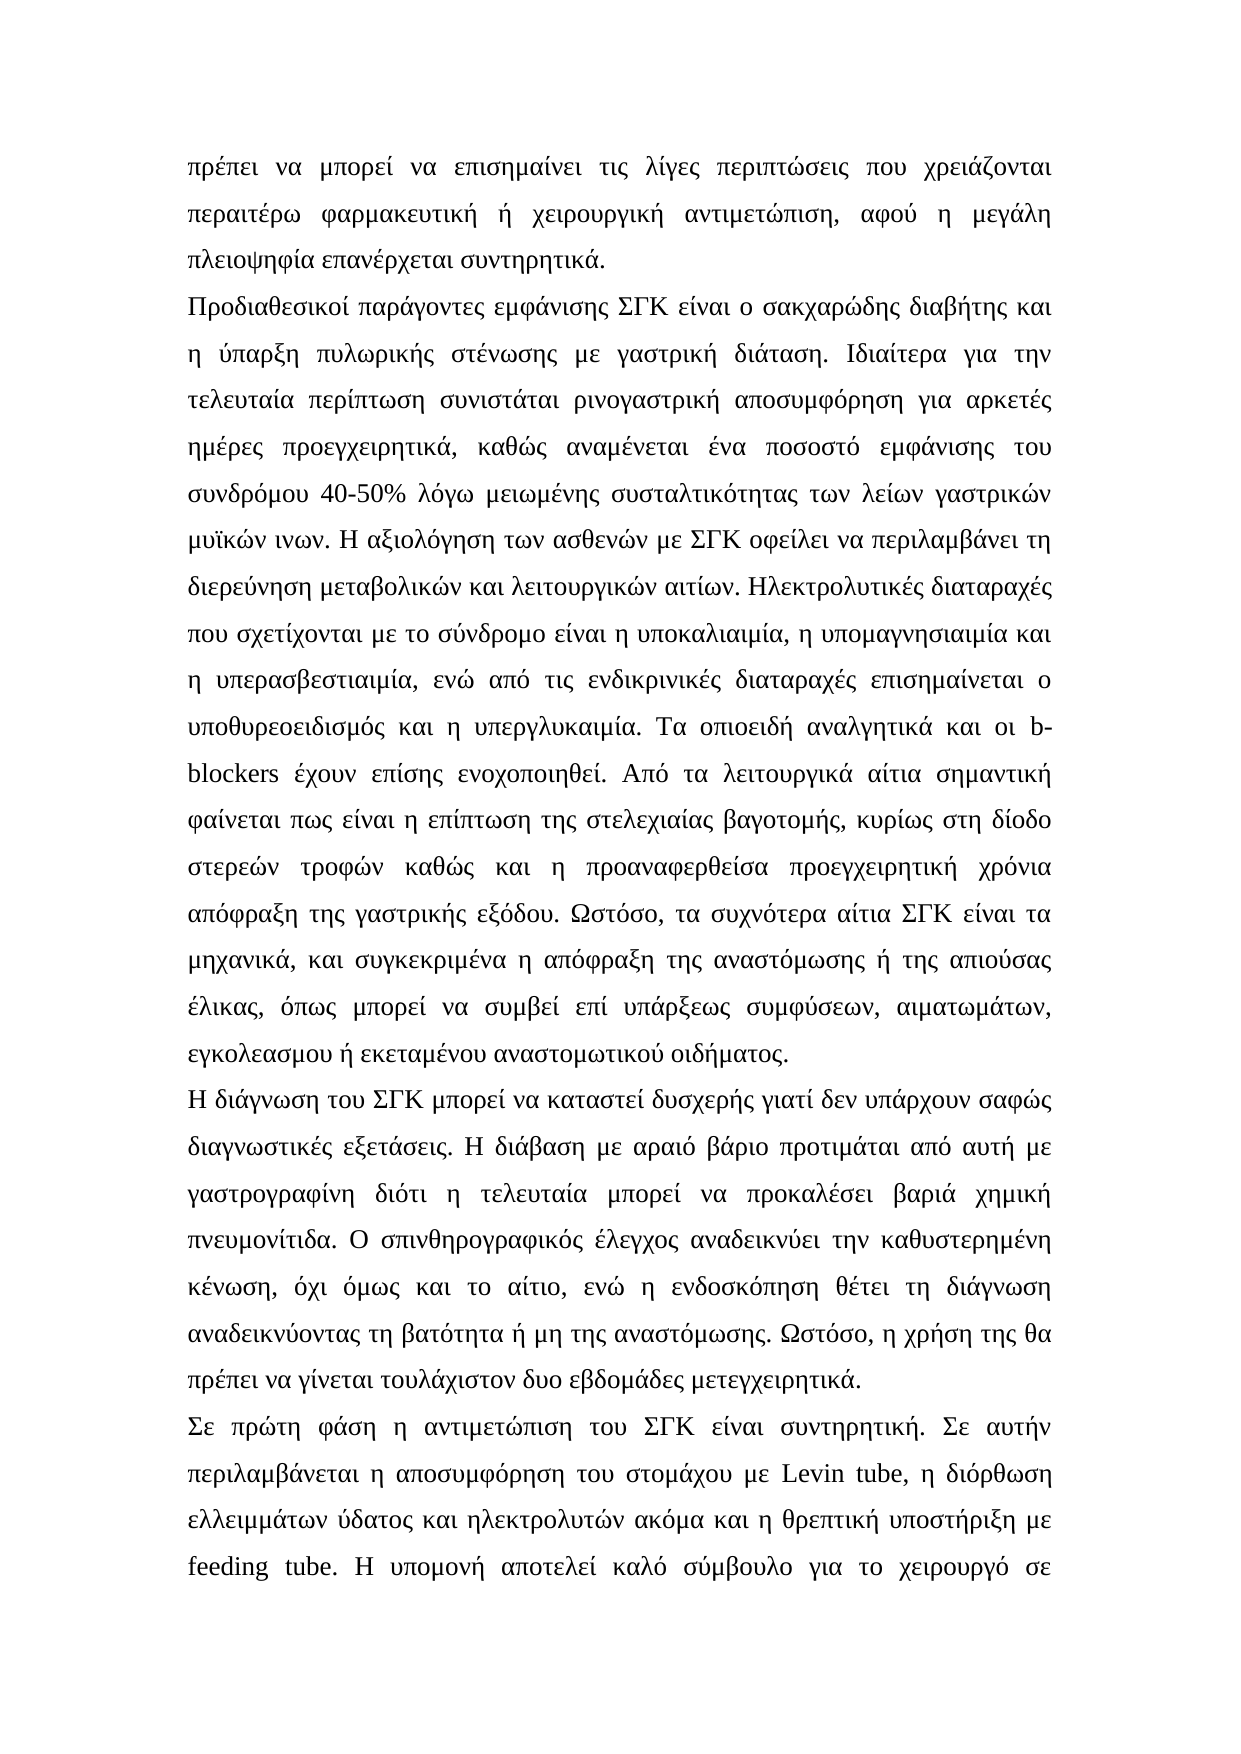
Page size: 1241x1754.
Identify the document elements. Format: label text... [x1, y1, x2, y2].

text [187, 150, 1053, 274]
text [187, 1410, 1053, 1581]
text Η διάγνωση του ΣΓΚ μπορεί να καταστεί δυσχερής γιατί δεν υπάρχουν σαφώς διαγνωστικές εξετάσεις. Η διάβαση με αραιό βάριο προτιμάται από αυτή με γαστρογραφίνη διότι η τελευταία μπορεί να προκαλέσει βαριά χημική πνευμονίτιδα. Ο σπινθηρογραφικός έλεγχος αναδεικνύει την καθυστερημένη κένωση, όχι όμως και το αίτιο, ενώ η ενδοσκόπηση θέτει τη διάγνωση αναδεικνύοντας τη βατότητα ή μη της αναστόμωσης. Ωστόσο, η χρήση της θα πρέπει να γίνεται τουλάχιστον δυο εβδομάδες μετεγχειρητικά. [187, 1083, 1053, 1394]
text Προδιαθεσικοί παράγοντες εμφάνισης ΣΓΚ είναι ο σακχαρώδης διαβήτης και η ύπαρξη πυλωρικής στένωσης με γαστρική διάταση. Ιδιαίτερα για την τελευταία περίπτωση συνιστάται ρινογαστρική αποσυμφόρηση για αρκετές ημέρες προεγχειρητικά, καθώς αναμένεται ένα ποσοστό εμφάνισης του συνδρόμου 40-50% λόγω μειωμένης συσταλτικότητας των λείων γαστρικών μυϊκών ινων. Η αξιολόγηση των ασθενών με ΣΓΚ οφείλει να περιλαμβάνει τη διερεύνηση μεταβολικών και λειτουργικών αιτίων. Ηλεκτρολυτικές διαταραχές που σχετίχονται με το σύνδρομο είναι η υποκαλιαιμία, η υπομαγνησιαιμία και η υπερασβεστιαιμία, ενώ από τις ενδικρινικές διαταραχές επισημαίνεται ο υποθυρεοειδισμός και η υπεργλυκαιμία. Τα οπιοειδή αναλγητικά και οι b-blockers έχουν επίσης ενοχοποιηθεί. Από τα λειτουργικά αίτια σημαντική φαίνεται πως είναι η επίπτωση της στελεχιαίας βαγοτομής, κυρίως στη δίοδο στερεών τροφών καθώς και η προαναφερθείσα προεγχειρητική χρόνια απόφραξη της γαστρικής εξόδου. Ωστόσο, τα συχνότερα αίτια ΣΓΚ είναι τα μηχανικά, και συγκεκριμένα η απόφραξη της αναστόμωσης ή της απιούσας έλικας, όπως μπορεί να συμβεί επί υπάρξεως συμφύσεων, αιματωμάτων, εγκολεασμου ή εκεταμένου αναστομωτικού οιδήματος. [187, 290, 1053, 1068]
